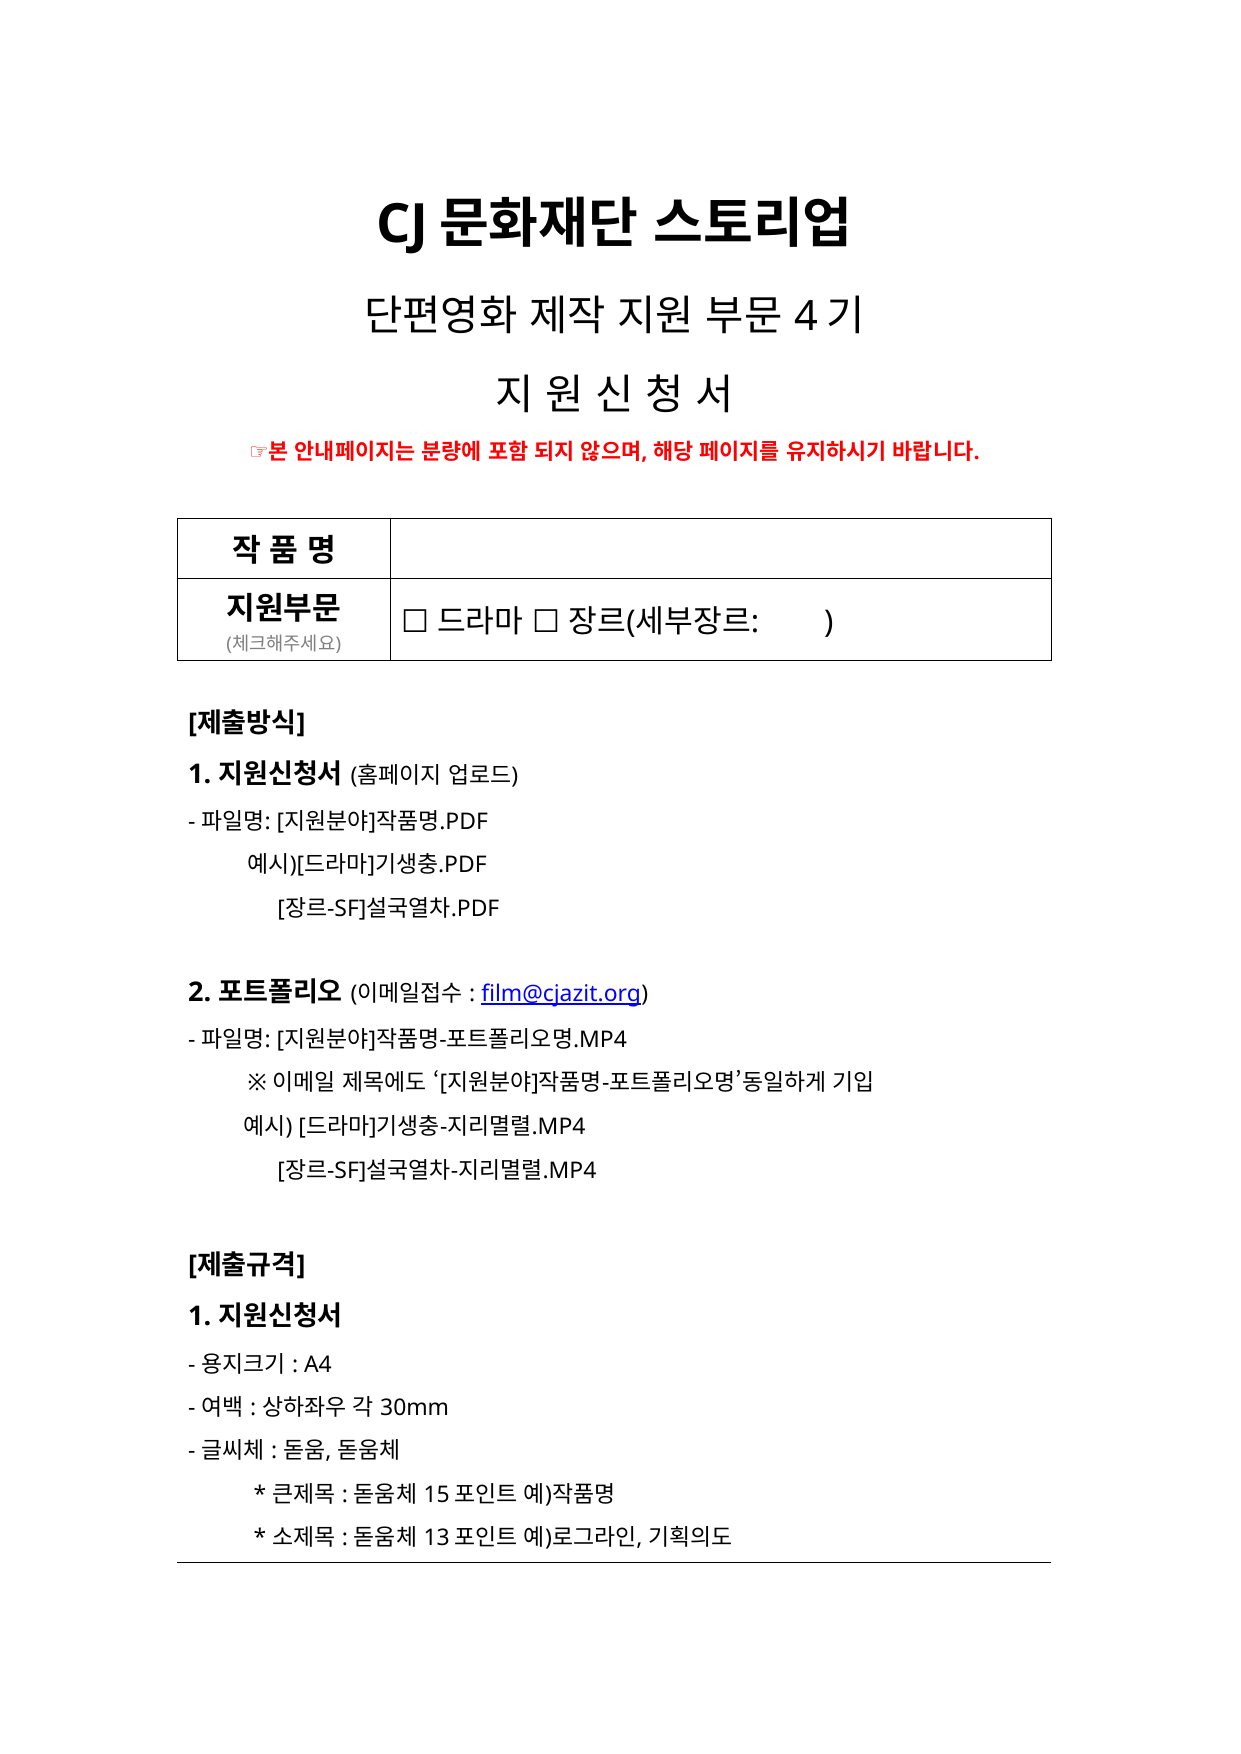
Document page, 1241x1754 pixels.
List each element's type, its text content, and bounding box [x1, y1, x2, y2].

table_header CJ문화재단 스토리업 단편영화 제작 지원 부문 4기 지 원 신 청 서 [177, 177, 1051, 431]
table_cell [391, 519, 1051, 578]
table_cell 작 품 명 [178, 519, 390, 578]
table_cell 지원부문 (체크해주세요) [178, 579, 390, 660]
table_cell 드라마 장르(세부장르: ) [391, 579, 1051, 660]
table_cell ☞본 안내페이지는 분량에 포함 되지 않으며, 해당 페이지를 유지하시기 바랍니다. [177, 431, 1051, 517]
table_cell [177, 661, 1051, 1562]
